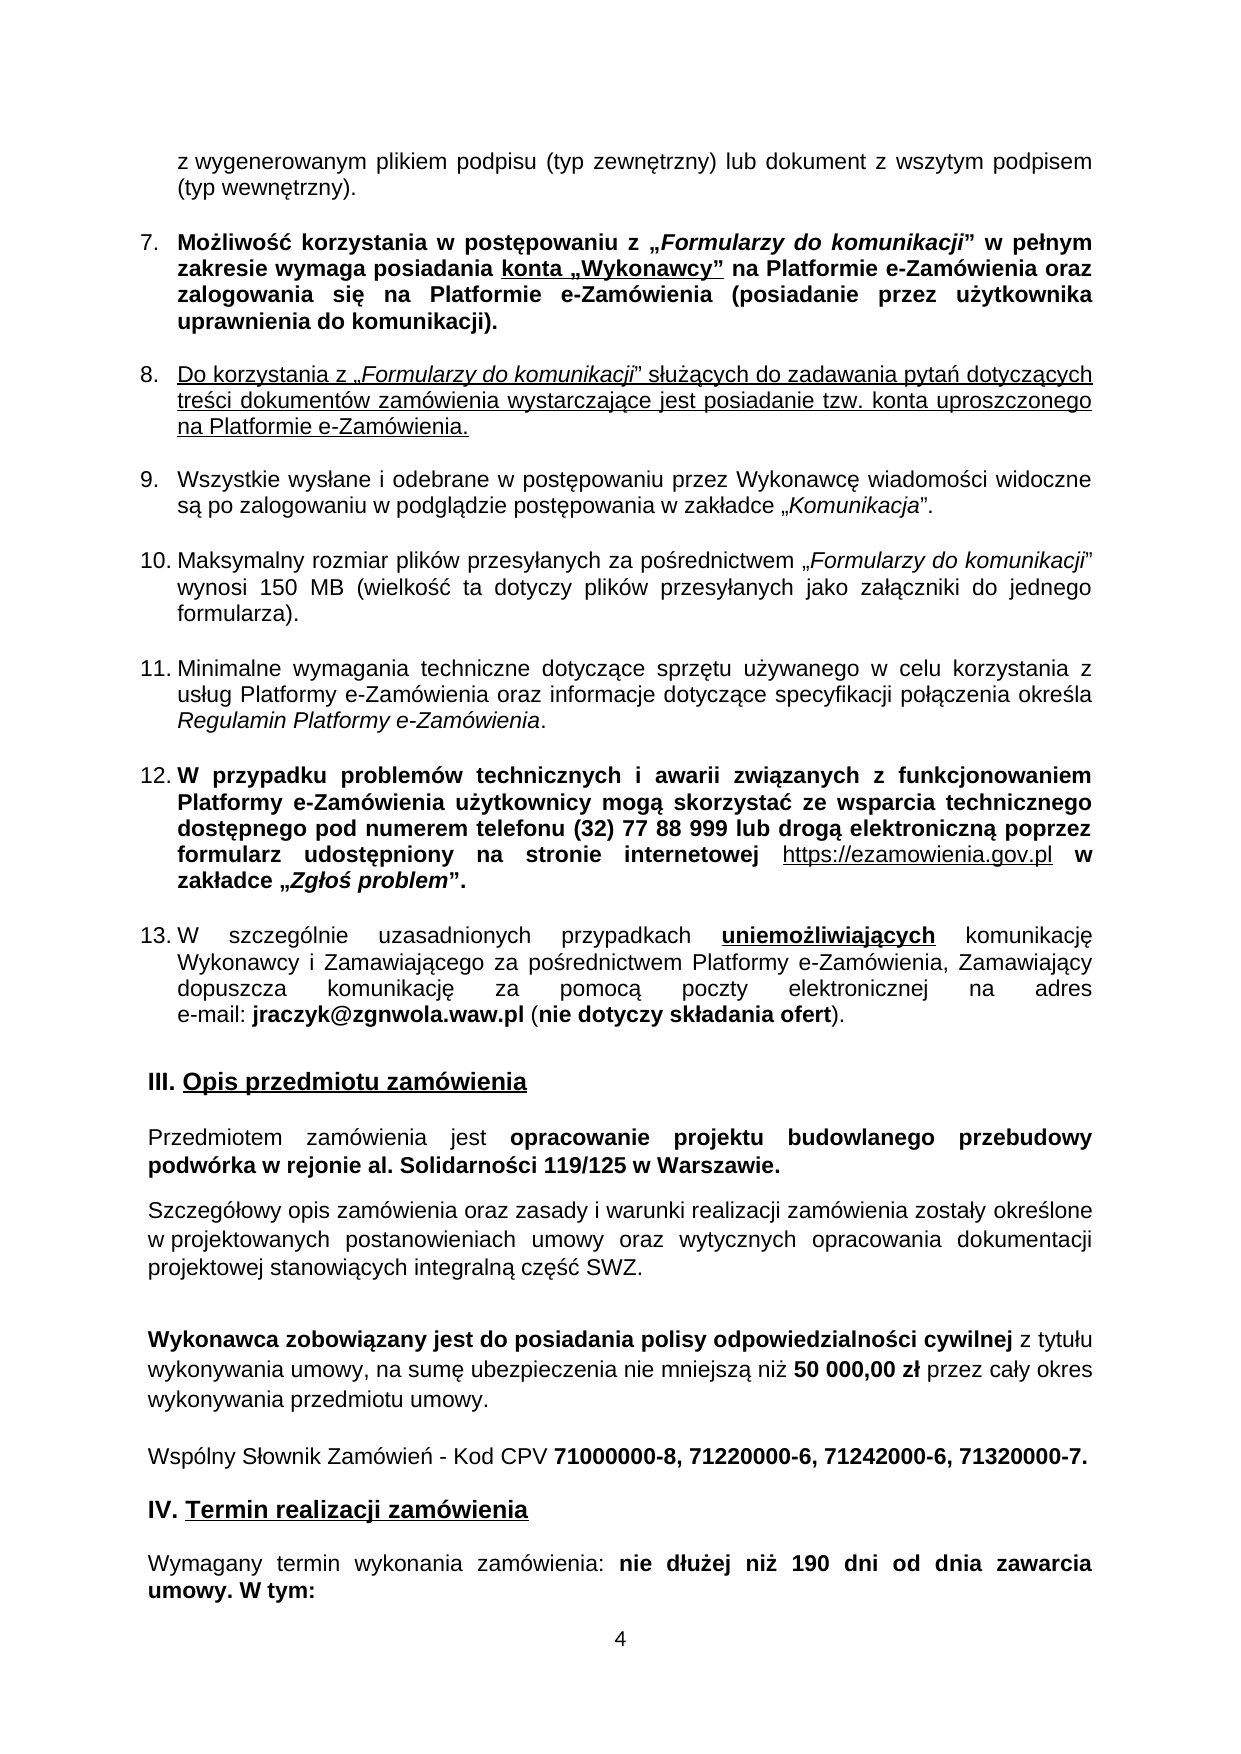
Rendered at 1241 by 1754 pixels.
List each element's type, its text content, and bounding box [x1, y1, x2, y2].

list Możliwość korzystania w postępowaniu z „Formularzy do komunikacji” w pełnym zakresie wymaga posiadania konta „Wykonawcy” na Platformie e-Zamówienia oraz zalogowania się na Platformie e-Zamówienia (posiadanie przez użytkownika uprawnienia do komunikacji). [140, 229, 1093, 334]
list W przypadku problemów technicznych i awarii związanych z funkcjonowaniem Platformy e-Zamówienia użytkownicy mogą skorzystać ze wsparcia technicznego dostępnego pod numerem telefonu (32) 77 88 999 lub drogą elektroniczną poprzez formularz udostępniony na stronie internetowej https://ezamowienia.gov.pl w zakładce „Zgłoś problem”. [140, 762, 1093, 894]
text Szczegółowy opis zamówienia oraz zasady i warunki realizacji zamówienia zostały określone w projektowanych postanowieniach umowy oraz wytycznych opracowania dokumentacji projektowej stanowiących integralną część SWZ. [148, 1197, 1093, 1281]
list Maksymalny rozmiar plików przesyłanych za pośrednictwem „Formularzy do komunikacji” wynosi 150 MB (wielkość ta dotyczy plików przesyłanych jako załączniki do jednego formularza). [140, 547, 1093, 626]
text Przedmiotem zamówienia jest opracowanie projektu budowlanego przebudowy podwórka w rejonie al. Solidarności 119/125 w Warszawie. [148, 1124, 1093, 1178]
text III. Opis przedmiotu zamówienia [148, 1067, 1093, 1095]
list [140, 148, 1093, 200]
list Wszystkie wysłane i odebrane w postępowaniu przez Wykonawcę wiadomości widoczne są po zalogowaniu w podglądzie postępowania w zakładce „Komunikacja”. [140, 466, 1093, 519]
list Do korzystania z „Formularzy do komunikacji” służących do zadawania pytań dotyczących treści dokumentów zamówienia wystarczające jest posiadanie tzw. konta uproszczonego na Platformie e-Zamówienia. [140, 361, 1093, 439]
list Minimalne wymagania techniczne dotyczące sprzętu używanego w celu korzystania z usług Platformy e-Zamówienia oraz informacje dotyczące specyfikacji połączenia określa Regulamin Platformy e-Zamówienia. [140, 654, 1093, 734]
text IV. Termin realizacji zamówienia [148, 1495, 1093, 1524]
list W szczególnie uzasadnionych przypadkach uniemożliwiających komunikację Wykonawcy i Zamawiającego za pośrednictwem Platformy e-Zamówienia, Zamawiający dopuszcza komunikację za pomocą poczty elektronicznej na adres e-mail: jraczyk@zgnwola.waw.pl (nie dotyczy składania ofert). [140, 922, 1093, 1028]
text Wykonawca zobowiązany jest do posiadania polisy odpowiedzialności cywilnej z tytułu wykonywania umowy, na sumę ubezpieczenia nie mniejszą niż 50 000,00 zł przez cały okres wykonywania przedmiotu umowy. [148, 1326, 1093, 1412]
text Wymagany termin wykonania zamówienia: nie dłużej niż 190 dni od dnia zawarcia umowy. W tym: [148, 1550, 1093, 1603]
text Wspólny Słownik Zamówień - Kod CPV 71000000-8, 71220000-6, 71242000-6, 71320000-7. [148, 1443, 1093, 1469]
